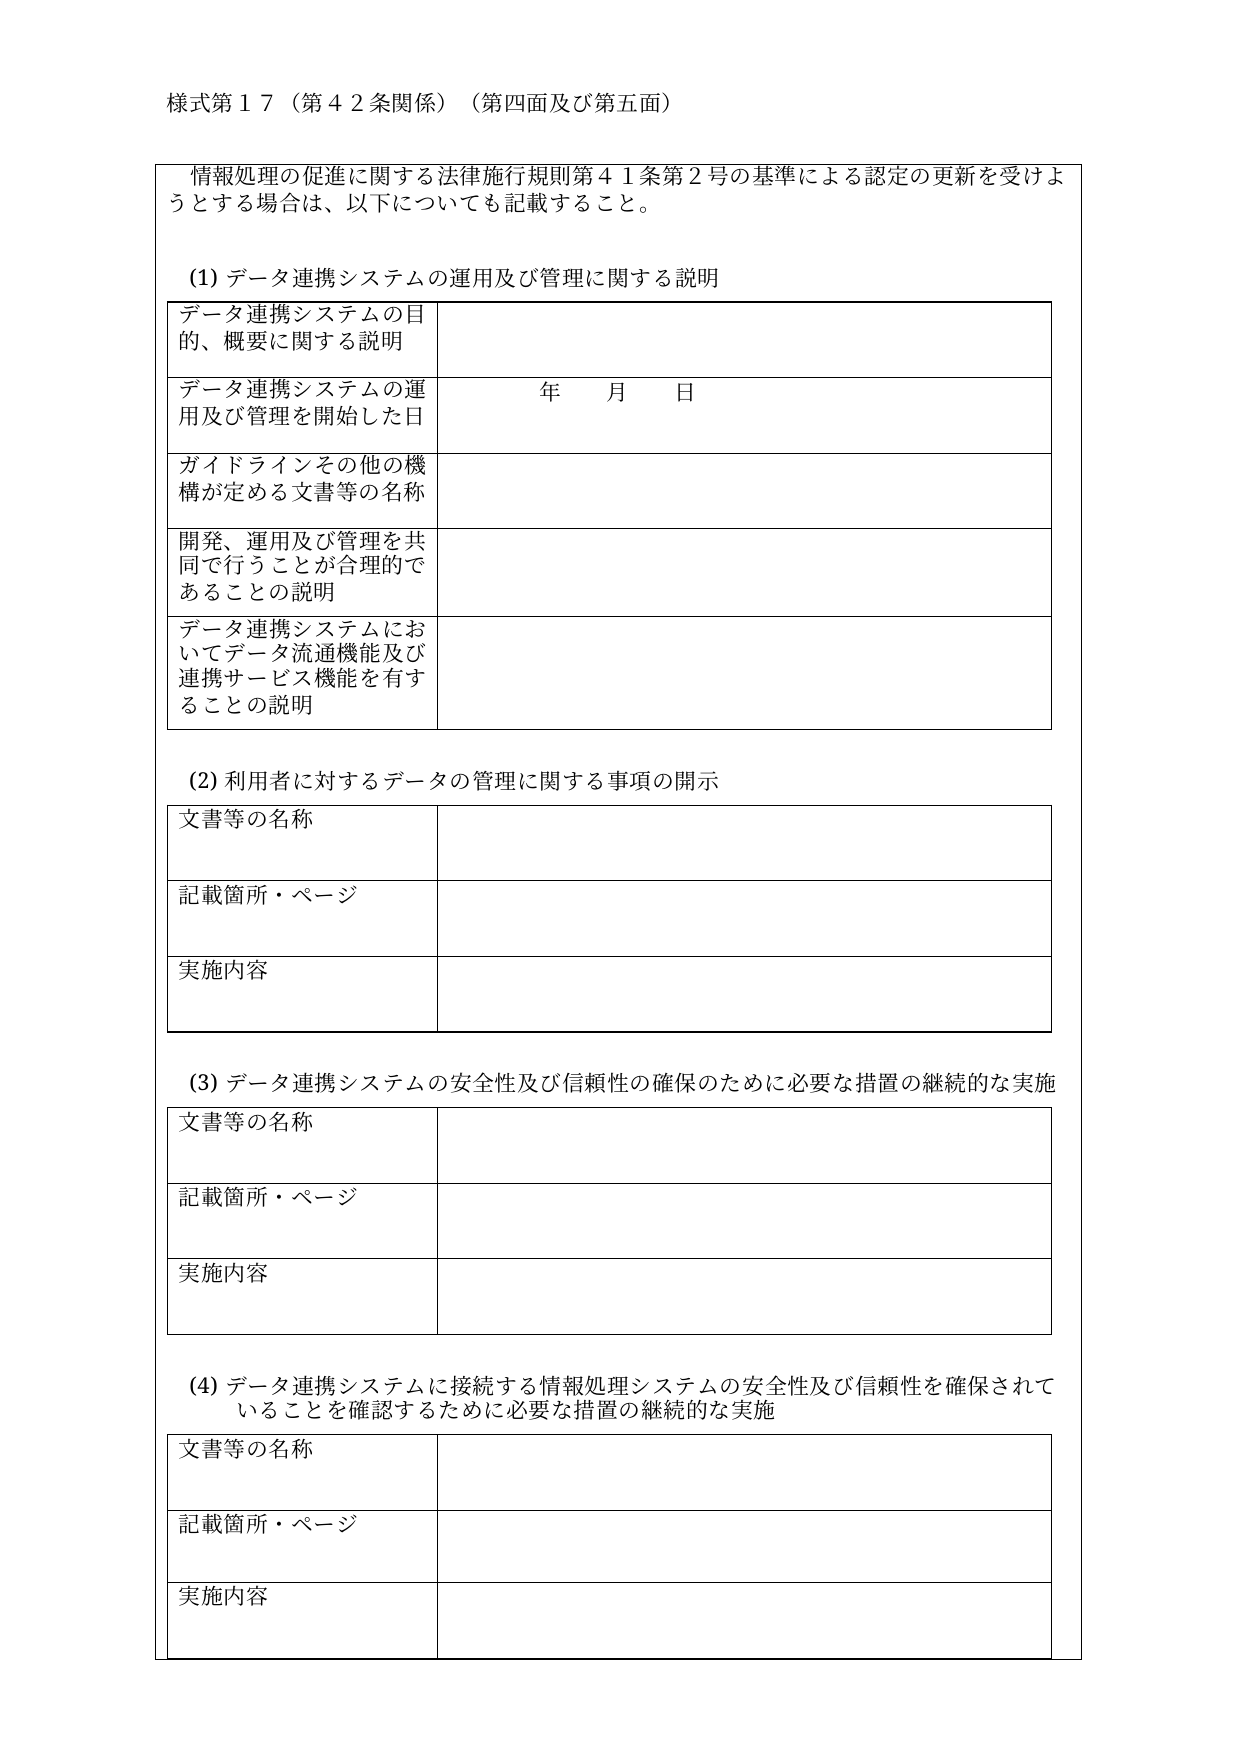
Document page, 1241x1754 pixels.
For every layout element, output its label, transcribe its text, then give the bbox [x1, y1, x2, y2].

text 様式第１７（第４２条関係）（第四面及び第五面） [167, 89, 1070, 114]
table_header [156, 165, 1081, 1658]
